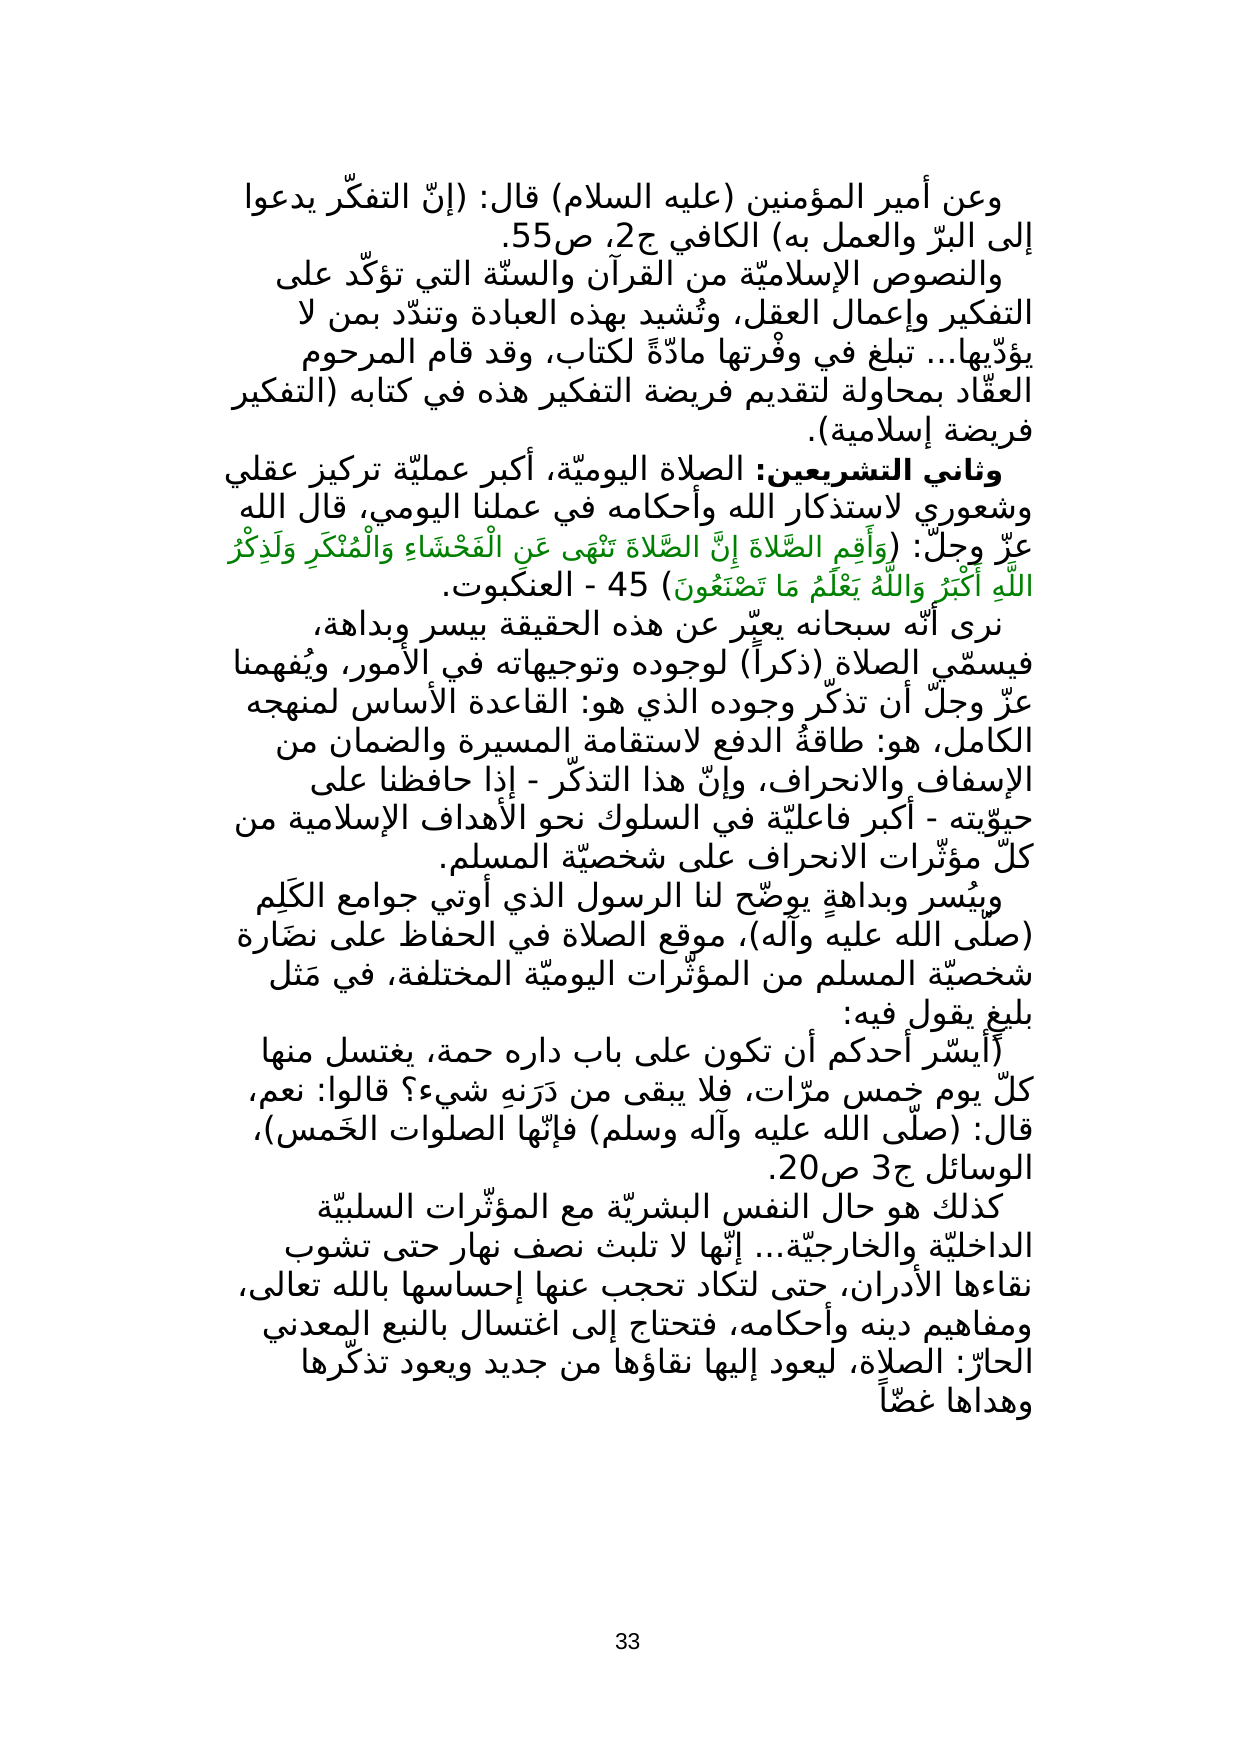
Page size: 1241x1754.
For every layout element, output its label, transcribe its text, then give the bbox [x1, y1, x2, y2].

text وعن أمير المؤمنين (عليه السلام) قال: (إنّ التفكّر يدعوا إلى البرّ والعمل به) الكافي ج2، ص55. [222, 177, 1033, 255]
text وثاني التشريعين: الصلاة اليوميّة، أكبر عمليّة تركيز عقلي وشعوري لاستذكار الله وأحكامه في عملنا اليومي، قال الله عزّ وجلّ: (وَأَقِمِ الصَّلاةَ إِنَّ الصَّلاةَ تَنْهَى عَنِ الْفَحْشَاءِ وَالْمُنْكَرِ وَلَذِكْرُ اللَّهِ أَكْبَرُ وَاللَّهُ يَعْلَمُ مَا تَصْنَعُونَ) 45 - العنكبوت. [222, 449, 1033, 604]
text والنصوص الإسلاميّة من القرآن والسنّة التي تؤكّد على التفكير وإعمال العقل، وتُشيد بهذه العبادة وتندّد بمن لا يؤدّيها... تبلغ في وفْرتها مادّةً لكتاب، وقد قام المرحوم العقّاد بمحاولة لتقديم فريضة التفكير هذه في كتابه (التفكير فريضة إسلامية). [222, 255, 1033, 449]
text وبيُسر وبداهةٍ يوضّح لنا الرسول الذي أوتي جوامع الكَلِم (صلّى الله عليه وآله)، موقع الصلاة في الحفاظ على نضَارة شخصيّة المسلم من المؤثّرات اليوميّة المختلفة، في مَثل بليغٍ يقول فيه: [222, 877, 1033, 1032]
text كذلك هو حال النفس البشريّة مع المؤثّرات السلبيّة الداخليّة والخارجيّة... إنّها لا تلبث نصف نهار حتى تشوب نقاءها الأدران، حتى لتكاد تحجب عنها إحساسها بالله تعالى، ومفاهيم دينه وأحكامه، فتحتاج إلى اغتسال بالنبع المعدني الحارّ: الصلاة، ليعود إليها نقاؤها من جديد ويعود تذكّرها وهداها غضّاً [222, 1187, 1033, 1421]
text (أيسّر أحدكم أن تكون على باب داره حمة، يغتسل منها كلّ يوم خمس مرّات، فلا يبقى من دَرَنهِ شيء؟ قالوا: نعم، قال: (صلّى الله عليه وآله وسلم) فإنّها الصلوات الخَمس)، الوسائل ج3 ص20. [222, 1032, 1033, 1187]
text نرى أنّه سبحانه يعبّر عن هذه الحقيقة بيسر وبداهة، فيسمّي الصلاة (ذكراً) لوجوده وتوجيهاته في الأمور، ويُفهمنا عزّ وجلّ أن تذكّر وجوده الذي هو: القاعدة الأساس لمنهجه الكامل، هو: طاقةُ الدفع لاستقامة المسيرة والضمان من الإسفاف والانحراف، وإنّ هذا التذكّر - إذا حافظنا على حيوّيته - أكبر فاعليّة في السلوك نحو الأهداف الإسلامية من كلّ مؤثّرات الانحراف على شخصيّة المسلم. [222, 604, 1033, 877]
